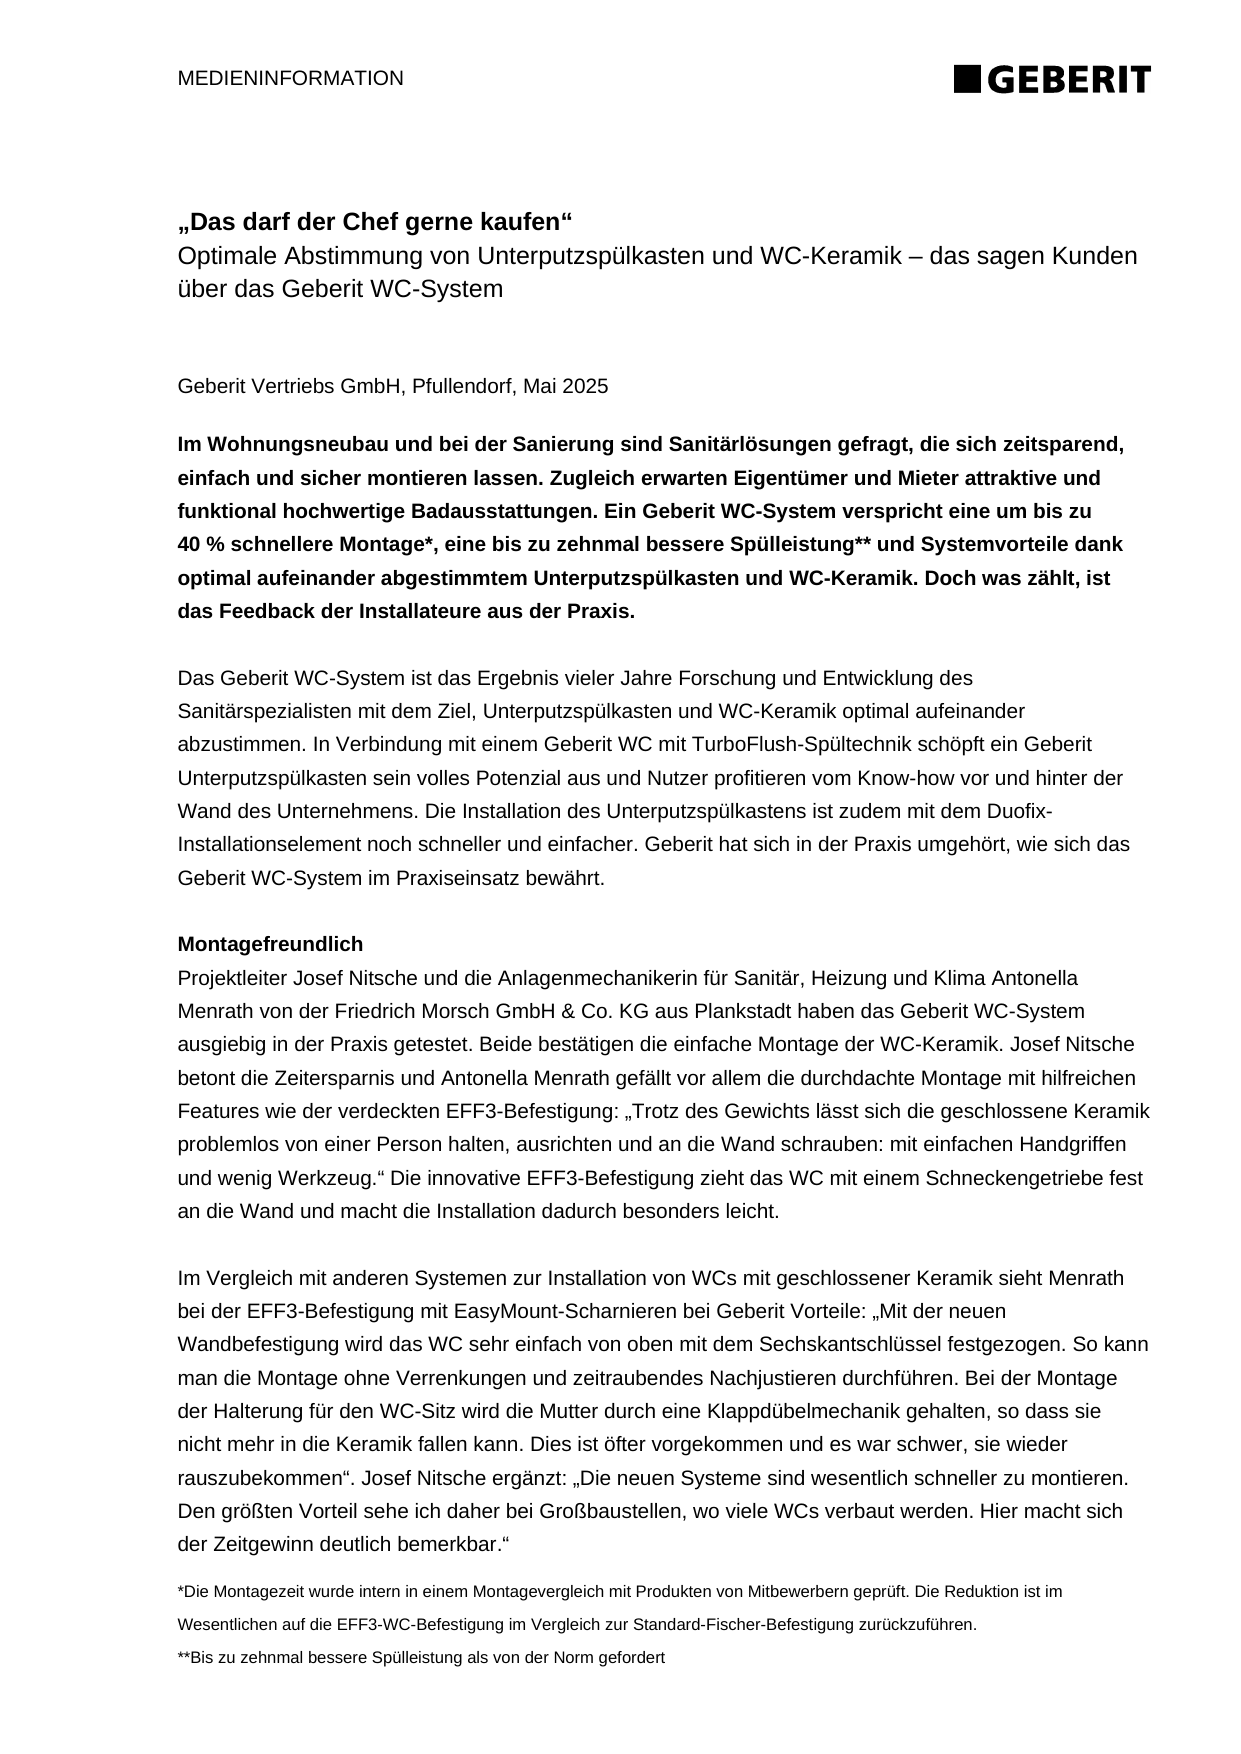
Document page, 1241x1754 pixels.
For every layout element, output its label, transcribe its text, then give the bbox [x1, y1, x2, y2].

text Im Wohnungsneubau und bei der Sanierung sind Sanitärlösungen gefragt, die sich zeitsparend, einfach und sicher montieren lassen. Zugleich erwarten Eigentümer und Mieter attraktive und funktional hochwertige Badausstattungen. Ein Geberit WC-System verspricht eine um bis zu 40 % schnellere Montage*, eine bis zu zehnmal bessere Spülleistung** und Systemvorteile dank optimal aufeinander abgestimmtem Unterputzspülkasten und WC-Keramik. Doch was zählt, ist das Feedback der Installateure aus der Praxis. [177, 425, 1152, 625]
subtitle „Das darf der Chef gerne kaufen“ Optimale Abstimmung von Unterputzspülkasten und WC-Keramik – das sagen Kunden über das Geberit WC-System [177, 204, 1152, 304]
text Im Vergleich mit anderen Systemen zur Installation von WCs mit geschlossener Keramik sieht Menrath bei der EFF3-Befestigung mit EasyMount-Scharnieren bei Geberit Vorteile: „Mit der neuen Wandbefestigung wird das WC sehr einfach von oben mit dem Sechskantschlüssel festgezogen. So kann man die Montage ohne Verrenkungen und zeitraubendes Nachjustieren durchführen. Bei der Montage der Halterung für den WC-Sitz wird die Mutter durch eine Klappdübelmechanik gehalten, so dass sie nicht mehr in die Keramik fallen kann. Dies ist öfter vorgekommen und es war schwer, sie wieder rauszubekommen“. Josef Nitsche ergänzt: „Die neuen Systeme sind wesentlich schneller zu montieren. Den größten Vorteil sehe ich daher bei Großbaustellen, wo viele WCs verbaut werden. Hier macht sich der Zeitgewinn deutlich bemerkbar.“ [177, 1258, 1152, 1558]
text Projektleiter Josef Nitsche und die Anlagenmechanikerin für Sanitär, Heizung und Klima Antonella Menrath von der Friedrich Morsch GmbH & Co. KG aus Plankstadt haben das Geberit WC-System ausgiebig in der Praxis getestet. Beide bestätigen die einfache Montage der WC-Keramik. Josef Nitsche betont die Zeitersparnis und Antonella Menrath gefällt vor allem die durchdachte Montage mit hilfreichen Features wie der verdeckten EFF3-Befestigung: „Trotz des Gewichts lässt sich die geschlossene Keramik problemlos von einer Person halten, ausrichten und an die Wand schrauben: mit einfachen Handgriffen und wenig Werkzeug.“ Die innovative EFF3-Befestigung zieht das WC mit einem Schneckengetriebe fest an die Wand und macht die Installation dadurch besonders leicht. [177, 958, 1152, 1225]
text Das Geberit WC-System ist das Ergebnis vieler Jahre Forschung und Entwicklung des Sanitärspezialisten mit dem Ziel, Unterputzspülkasten und WC-Keramik optimal aufeinander abzustimmen. In Verbindung mit einem Geberit WC mit TurboFlush-Spültechnik schöpft ein Geberit Unterputzspülkasten sein volles Potenzial aus und Nutzer profitieren vom Know-how vor und hinter der Wand des Unternehmens. Die Installation des Unterputzspülkastens ist zudem mit dem Duofix-Installationselement noch schneller und einfacher. Geberit hat sich in der Praxis umgehört, wie sich das Geberit WC-System im Praxiseinsatz bewährt. [177, 658, 1152, 892]
text Montagefreundlich [177, 925, 1152, 958]
picture [953, 64, 1152, 94]
text Geberit Vertriebs GmbH, Pfullendorf, Mai 2025 [177, 367, 1152, 400]
